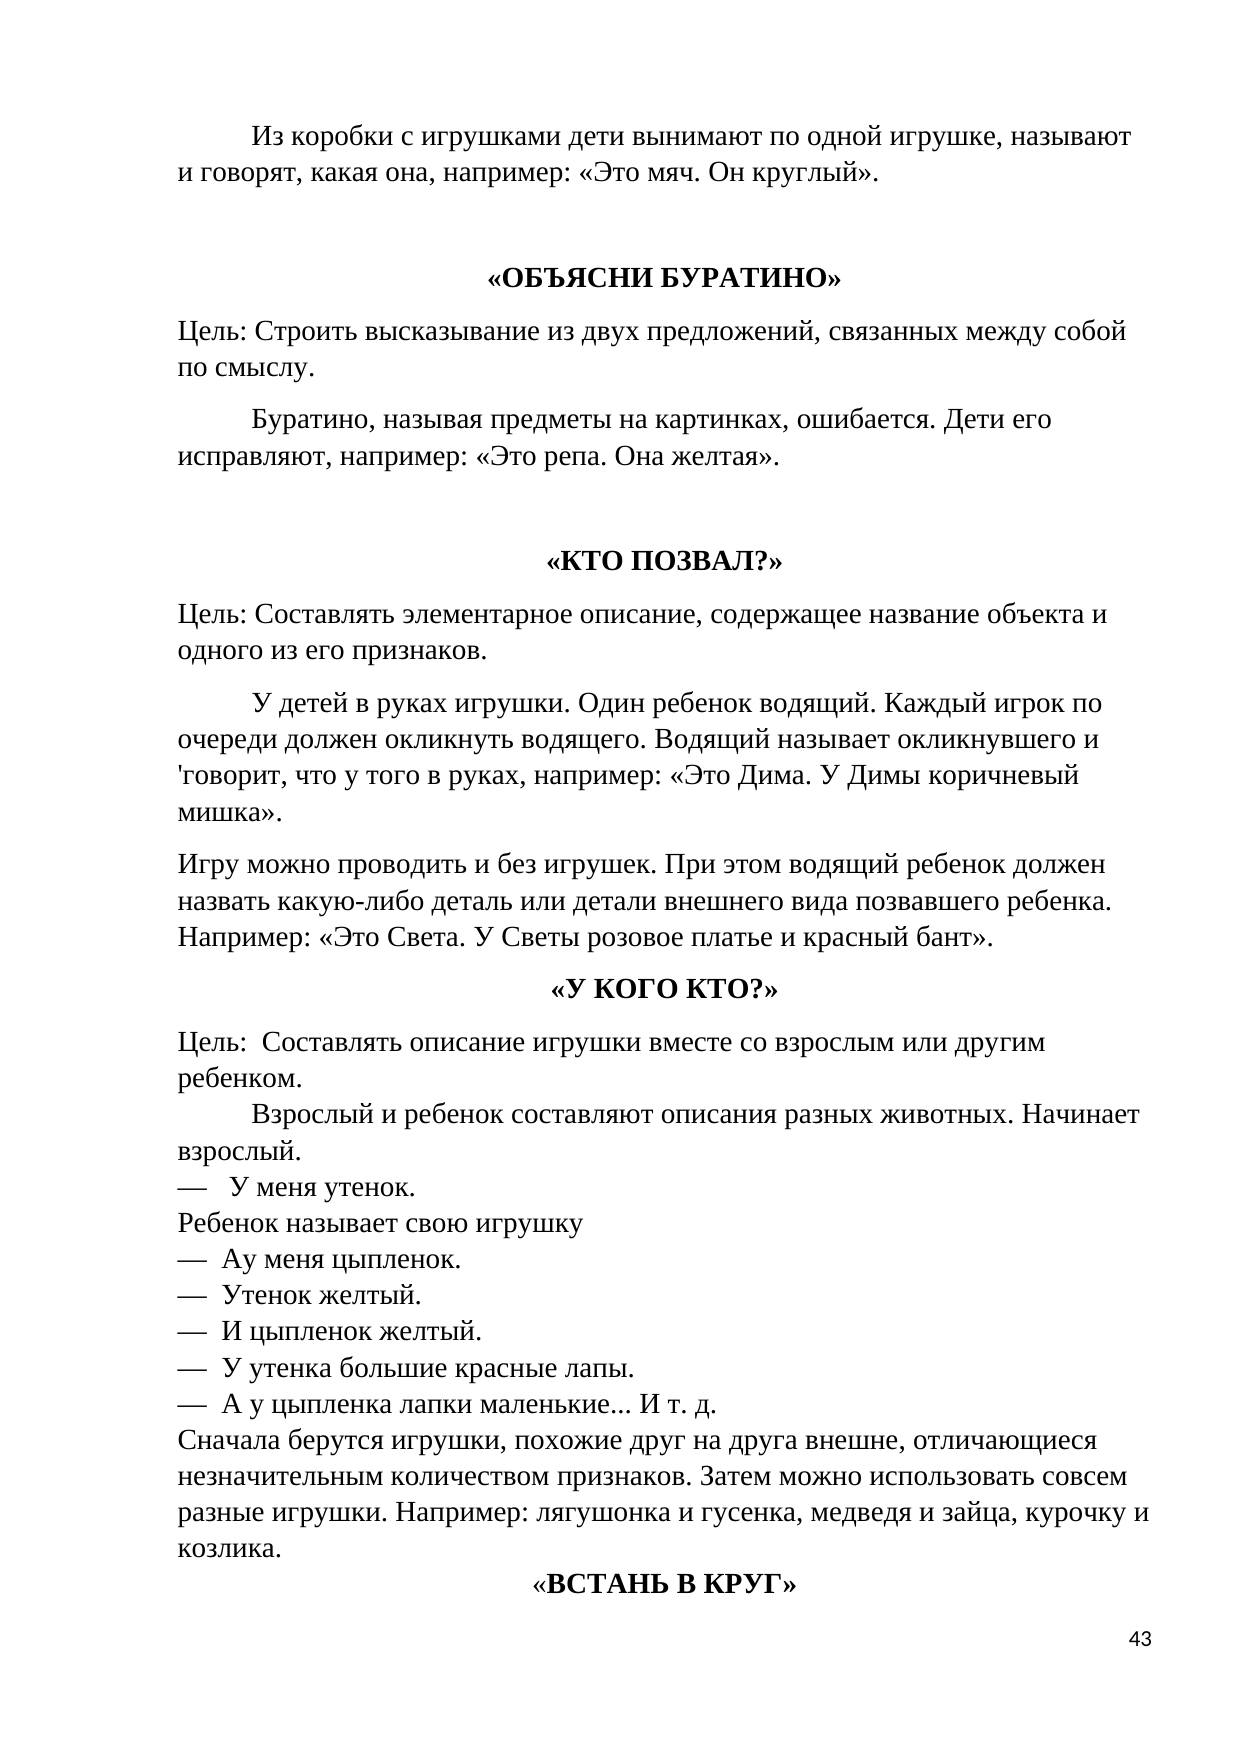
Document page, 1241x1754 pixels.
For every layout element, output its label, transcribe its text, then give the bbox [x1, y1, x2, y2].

text — Утенок желтый. [177, 1277, 1152, 1311]
text «ВСТАНЬ В КРУГ» [177, 1567, 1152, 1600]
text — У утенка большие красные лапы. [177, 1350, 1152, 1383]
text У детей в руках игрушки. Один ребенок водящий. Каждый игрок по очереди должен окликнуть водящего. Водящий называет окликнувшего и 'говорит, что у того в руках, например: «Это Дима. У Димы коричневый мишка». [177, 685, 1152, 827]
text Ребенок называет свою игрушку [177, 1205, 1152, 1239]
text Игру можно проводить и без игрушек. При этом водящий ребенок должен назвать какую-либо деталь или детали внешнего вида позвавшего ребенка. Например: «Это Света. У Светы розовое платье и красный бант». [177, 846, 1152, 952]
text Цель: Составлять элементарное описание, содержащее название объекта и одного из его признаков. [177, 596, 1152, 666]
text «КТО ПОЗВАЛ?» [177, 543, 1152, 577]
text — А у цыпленка лапки маленькие... И т. д. [177, 1386, 1152, 1419]
text — Ay меня цыпленок. [177, 1241, 1152, 1275]
text Буратино, называя предметы на картинках, ошибается. Дети его исправляют, например: «Это репа. Она желтая». [177, 402, 1152, 471]
text Взрослый и ребенок составляют описания разных животных. Начинает взрослый. [177, 1097, 1152, 1166]
text «ОБЪЯСНИ БУРАТИНО» [177, 260, 1152, 293]
text Цель: Составлять описание игрушки вместе со взрослым или другим ребенком. [177, 1024, 1152, 1094]
text Сначала берутся игрушки, похожие друг на друга внешне, отличающиеся незначительным количеством признаков. Затем можно использовать совсем разные игрушки. Например: лягушонка и гусенка, медведя и зайца, курочку и козлика. [177, 1422, 1152, 1564]
text — И цыпленок желтый. [177, 1313, 1152, 1347]
text — У меня утенок. [177, 1169, 1152, 1202]
text Из коробки с игрушками дети вынимают по одной игрушке, называют и говорят, какая она, например: «Это мяч. Он круглый». [177, 118, 1152, 188]
text «У КОГО КТО?» [177, 972, 1152, 1005]
text Цель: Строить высказывание из двух предложений, связанных между собой по смыслу. [177, 313, 1152, 382]
